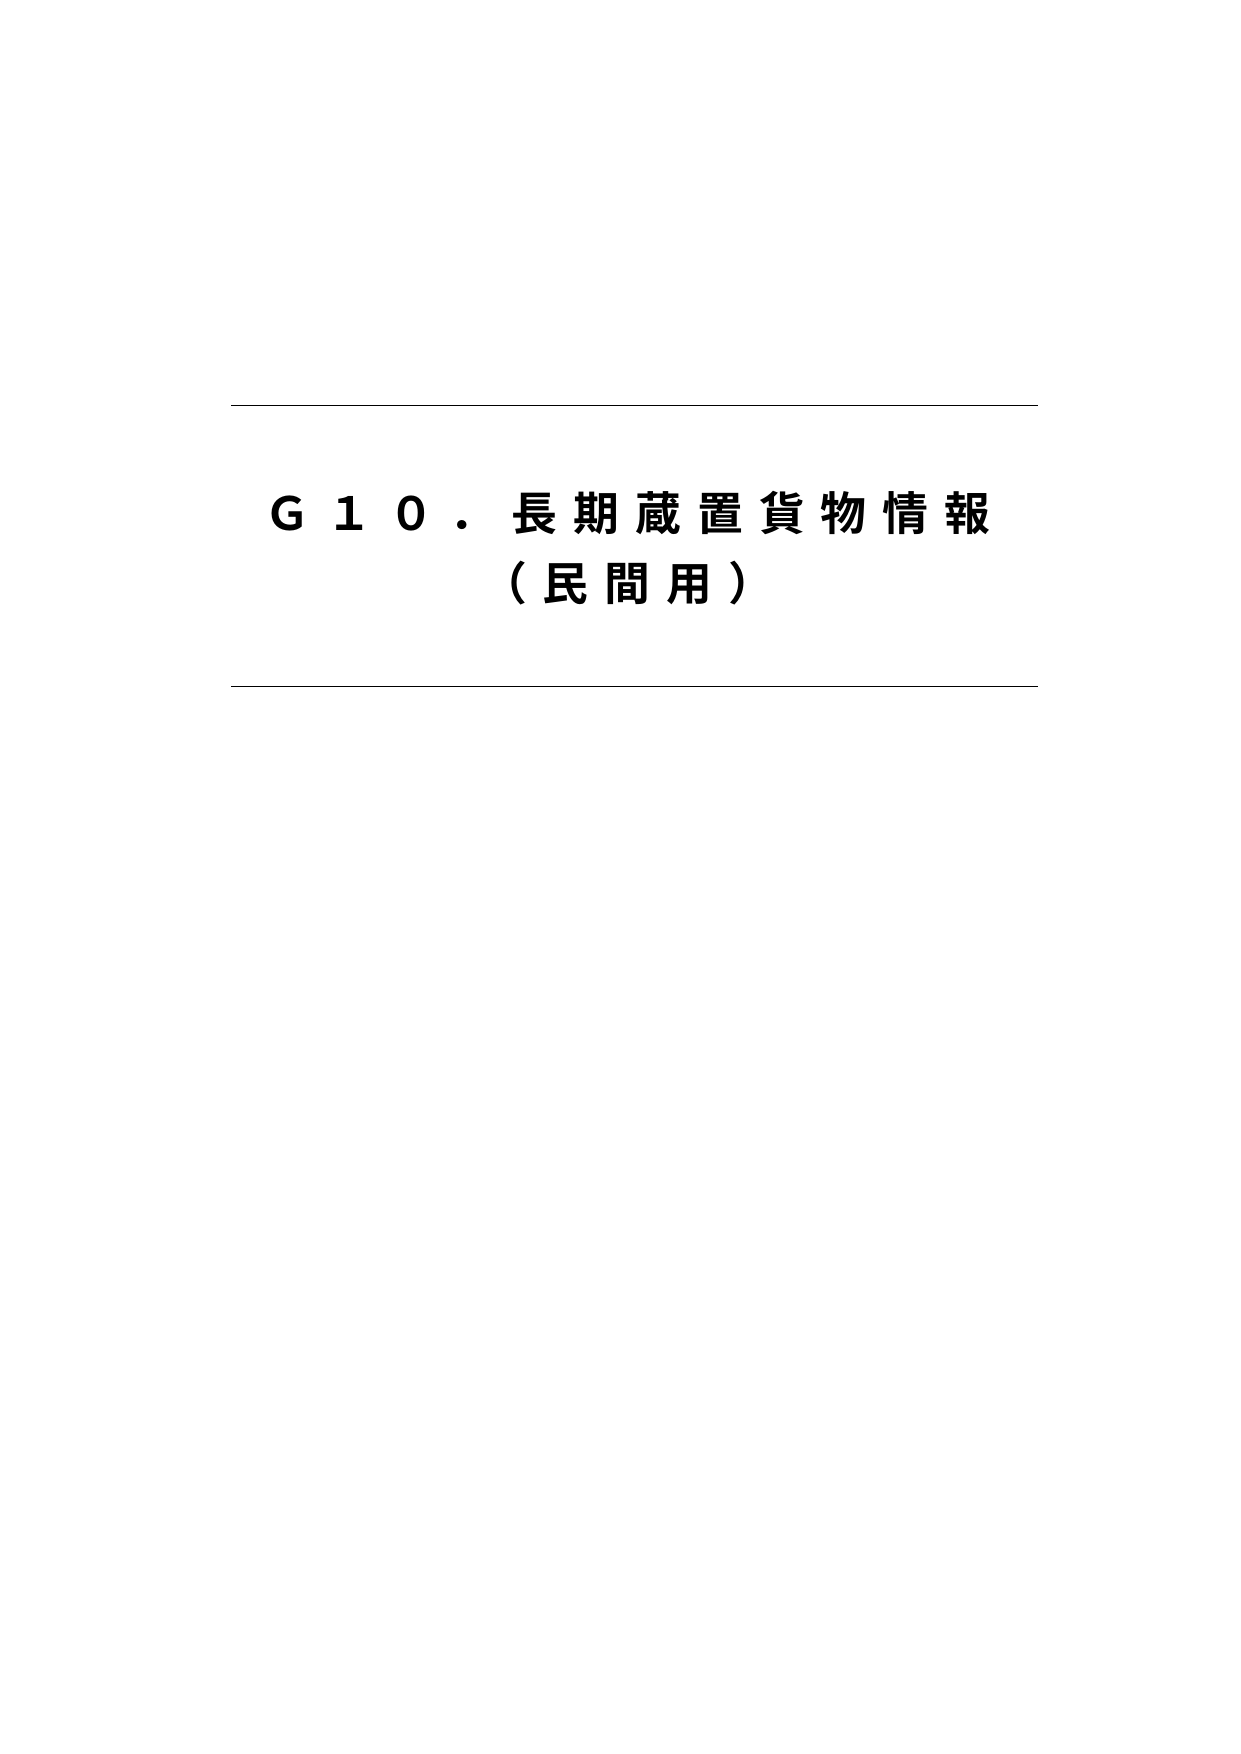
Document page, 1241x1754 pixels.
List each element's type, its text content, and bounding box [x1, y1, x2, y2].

table_header Ｇ１０．長期蔵置貨物情報（民間用） [231, 406, 1038, 686]
